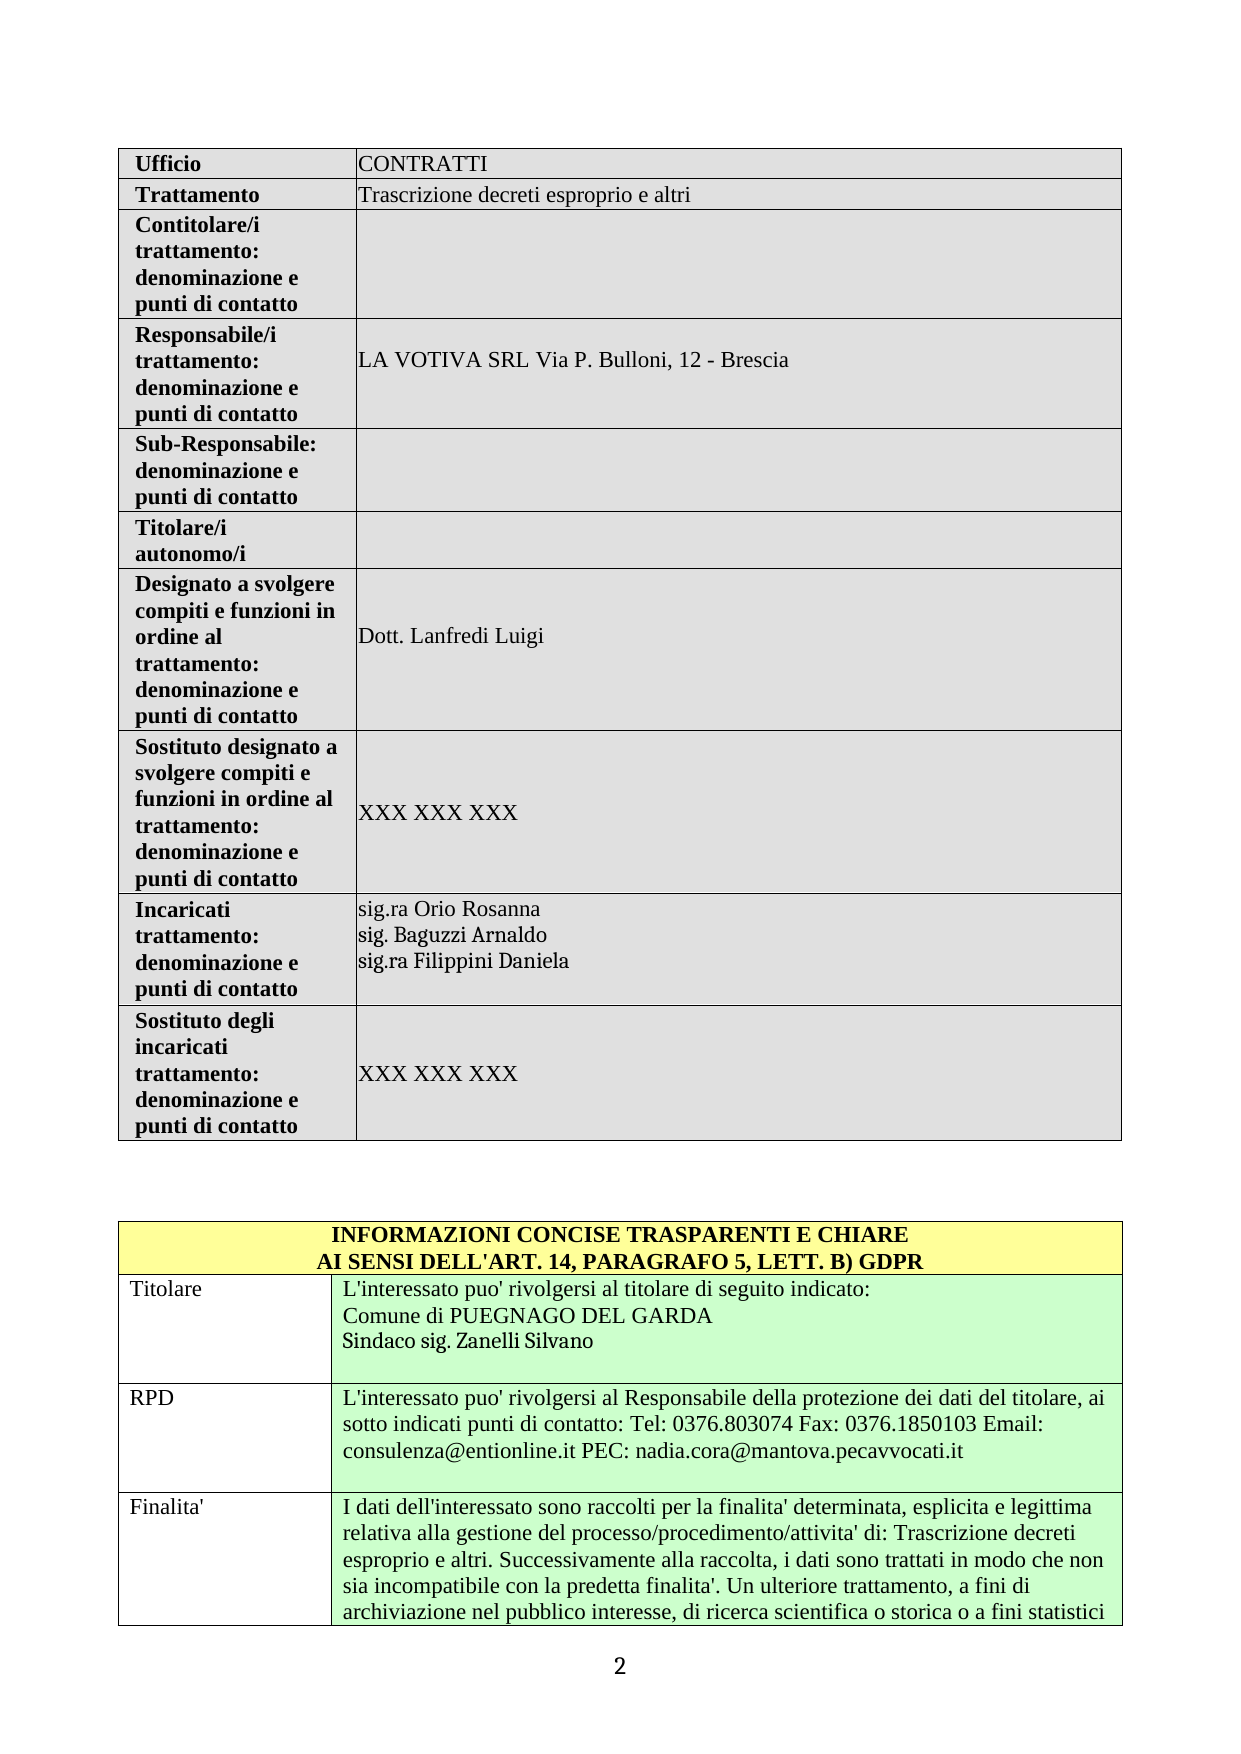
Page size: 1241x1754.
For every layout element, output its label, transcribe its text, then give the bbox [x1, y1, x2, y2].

table_cell Designato a svolgere compiti e funzioni in ordine al trattamento: denominazione e punti di contatto [119, 569, 356, 730]
table_cell Sostituto degli incaricati trattamento: denominazione e punti di contatto [119, 1006, 356, 1140]
table_cell Incaricati trattamento: denominazione e punti di contatto [119, 894, 356, 1004]
table_cell sig.ra Orio Rosanna sig. Baguzzi Arnaldo sig.ra Filippini Daniela [357, 894, 1121, 1004]
table_cell Trattamento [119, 179, 356, 209]
table_cell Finalita' [119, 1493, 331, 1625]
table_cell Titolare/i autonomo/i [119, 512, 356, 568]
table_cell [357, 512, 1121, 568]
table_header INFORMAZIONI CONCISE TRASPARENTI E CHIARE AI SENSI DELL'ART. 14, PARAGRAFO 5, LETT. B) GDPR [119, 1222, 1122, 1274]
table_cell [332, 1493, 1122, 1625]
table_cell Sostituto designato a svolgere compiti e funzioni in ordine al trattamento: denominazione e punti di contatto [119, 731, 356, 892]
table_cell Trascrizione decreti esproprio e altri [357, 179, 1121, 209]
table_cell LA VOTIVA SRL Via P. Bulloni, 12 - Brescia [357, 319, 1121, 428]
table_cell Ufficio [119, 149, 356, 178]
table_cell Responsabile/i trattamento: denominazione e punti di contatto [119, 319, 356, 428]
table_cell Titolare [119, 1275, 331, 1383]
table_cell Dott. Lanfredi Luigi [357, 569, 1121, 730]
table_cell XXX XXX XXX [357, 731, 1121, 892]
table_cell XXX XXX XXX [357, 1006, 1121, 1140]
table_cell [357, 429, 1121, 511]
table_cell L'interessato puo' rivolgersi al titolare di seguito indicato: Comune di PUEGNAGO DEL GARDA Sindaco sig. Zanelli Silvano [332, 1275, 1122, 1383]
table_cell [357, 210, 1121, 318]
table_cell L'interessato puo' rivolgersi al Responsabile della protezione dei dati del titolare, ai sotto indicati punti di contatto: Tel: 0376.803074 Fax: 0376.1850103 Email: consulenza@entionline.it PEC: nadia.cora@mantova.pecavvocati.it [332, 1384, 1122, 1492]
table_cell RPD [119, 1384, 331, 1492]
table_cell CONTRATTI [357, 149, 1121, 178]
table_cell Sub-Responsabile: denominazione e punti di contatto [119, 429, 356, 511]
table_cell Contitolare/i trattamento: denominazione e punti di contatto [119, 210, 356, 318]
